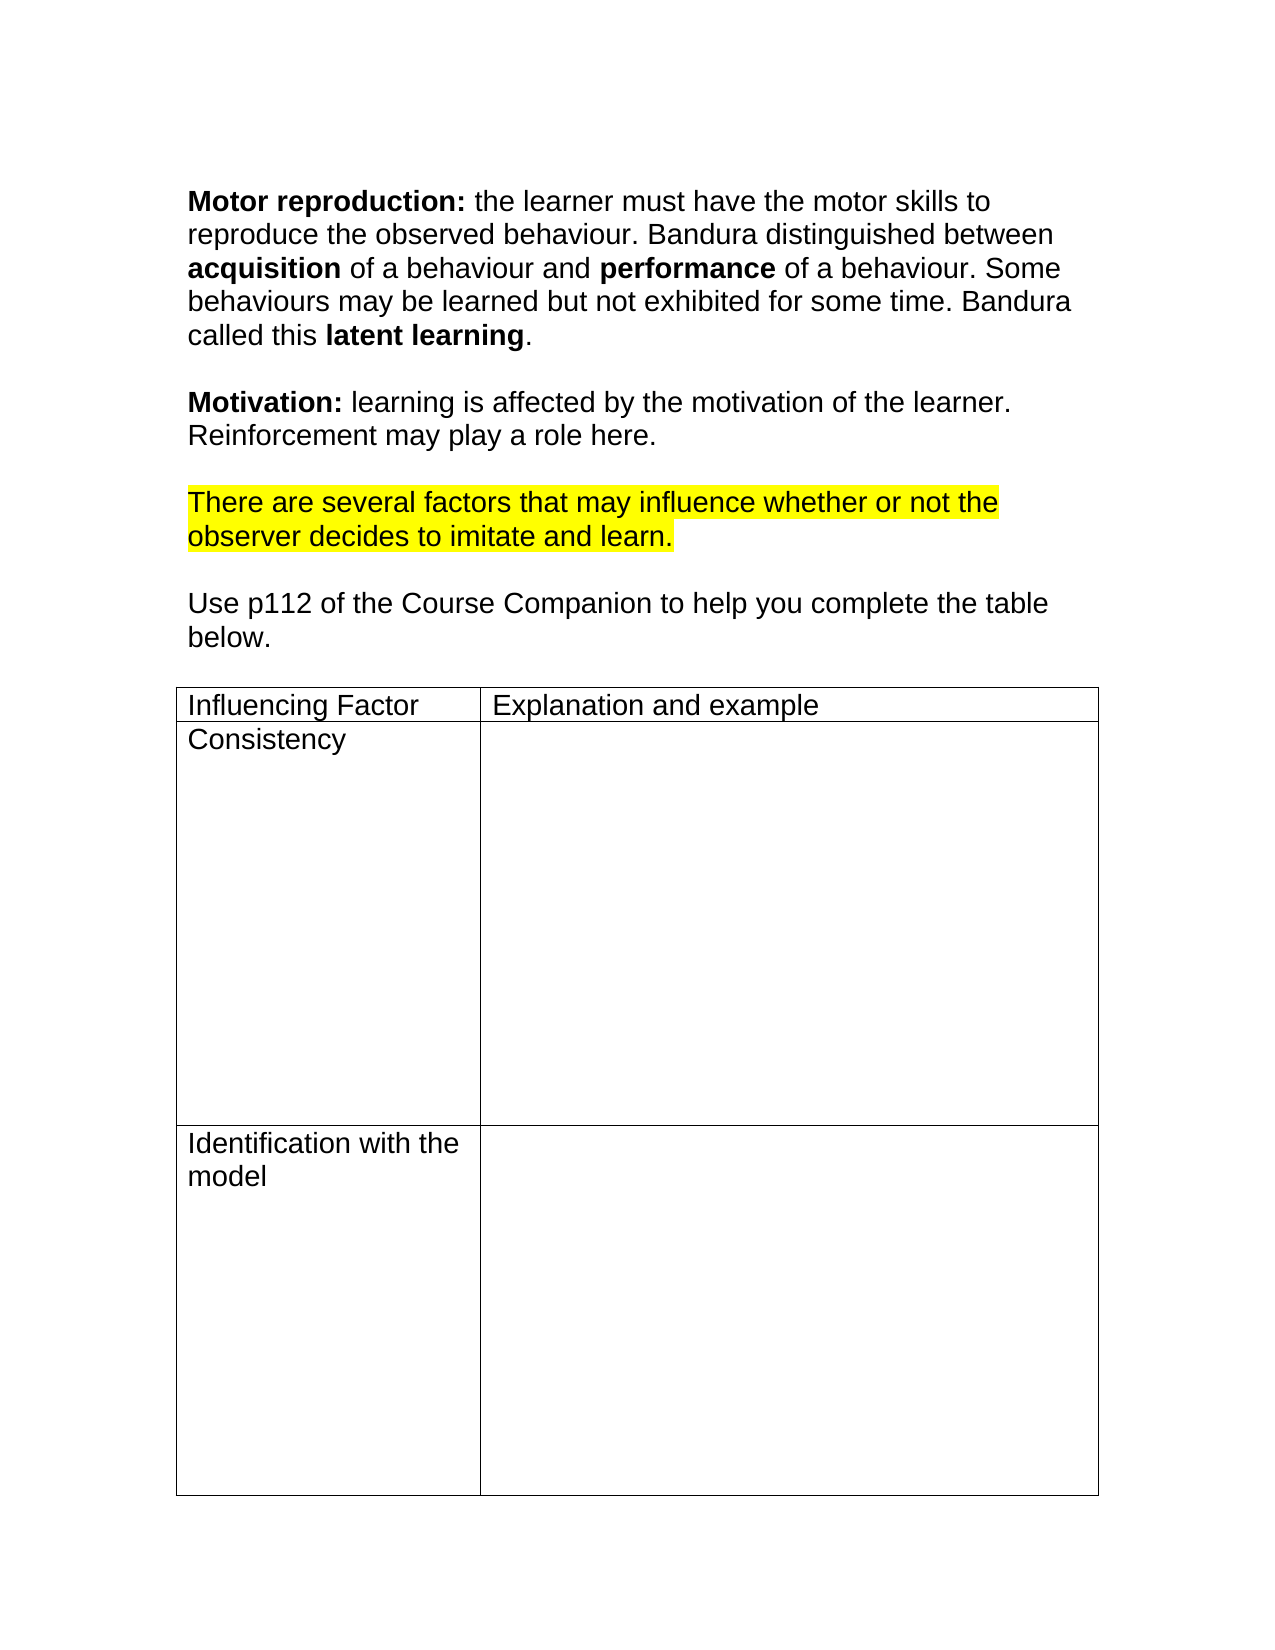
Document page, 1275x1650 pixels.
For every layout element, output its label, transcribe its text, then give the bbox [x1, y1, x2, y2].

table_cell [481, 722, 1098, 1125]
text There are several factors that may influence whether or not the observer decides to imitate and learn. [674, 485, 1087, 552]
text Use p112 of the Course Companion to help you complete the table below. [187, 586, 1087, 653]
table_cell [481, 1126, 1098, 1495]
table_header Explanation and example [481, 688, 1098, 721]
text Motor reproduction: the learner must have the motor skills to reproduce the observed behaviour. Bandura distinguished between acquisition of a behaviour and performance of a behaviour. Some behaviours may be learned but not exhibited for some time. Bandura called this latent learning. [187, 183, 1087, 351]
table_header Influencing Factor [177, 688, 480, 721]
table_cell Identification with the model [177, 1126, 480, 1495]
table_cell Consistency [177, 722, 480, 1125]
text Motivation: learning is affected by the motivation of the learner. Reinforcement may play a role here. [187, 385, 1087, 452]
